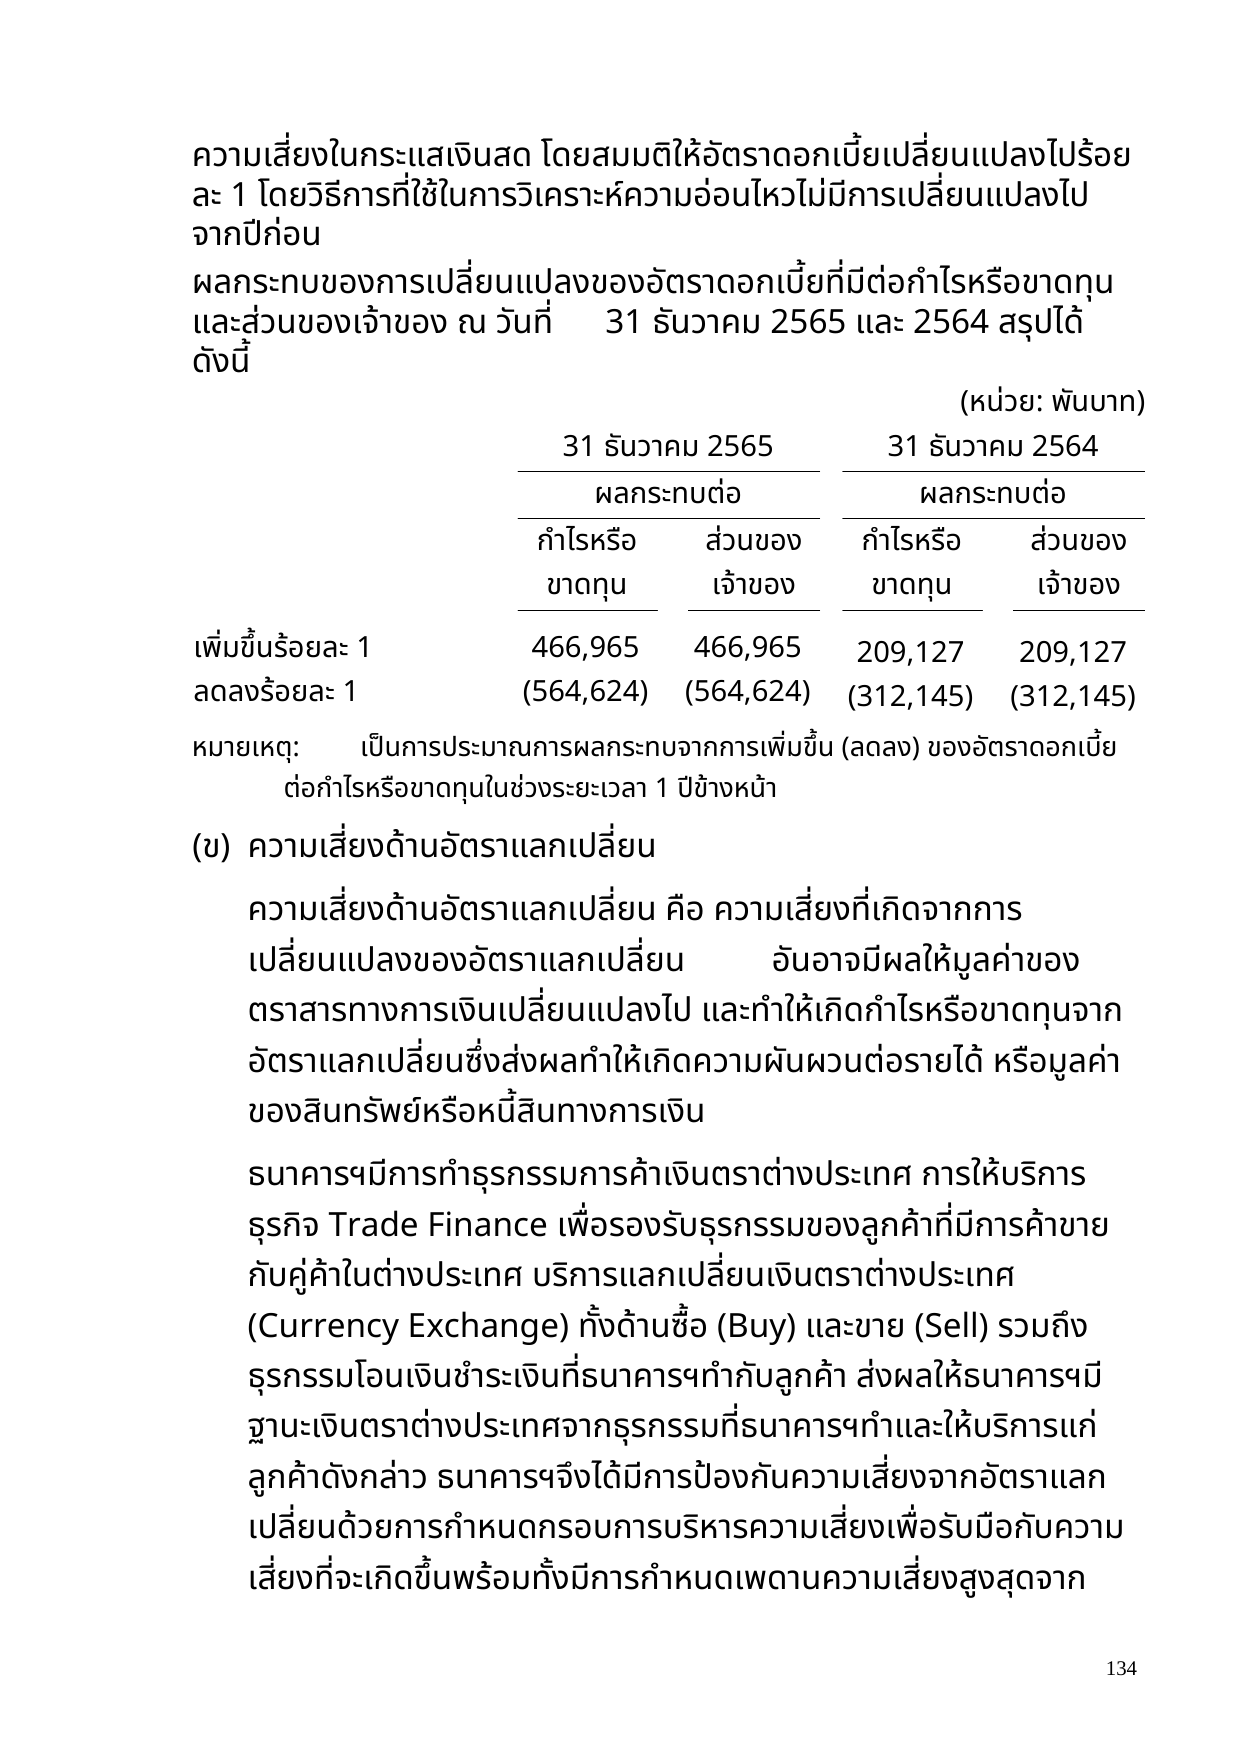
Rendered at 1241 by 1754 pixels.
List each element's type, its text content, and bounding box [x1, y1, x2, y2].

text ความเสี่ยงด้านอัตราแลกเปลี่ยน คือ ความเสี่ยงที่เกิดจากการเปลี่ยนแปลงของอัตราแลกเปลี่ยน อันอาจมีผลให้มูลค่าของตราสารทางการเงินเปลี่ยนแปลงไป และทำให้เกิดกำไรหรือขาดทุนจากอัตราแลกเปลี่ยนซึ่งส่งผลทำให้เกิดความผันผวนต่อรายได้ หรือมูลค่าของสินทรัพย์หรือหนี้สินทางการเงิน [247, 885, 1137, 1137]
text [247, 1150, 1137, 1604]
text ผลกระทบของการเปลี่ยนแปลงของอัตราดอกเบี้ยที่มีต่อกำไรหรือขาดทุนและส่วนของเจ้าของ ณ วันที่ 31 ธันวาคม 2565 และ 2564 สรุปได้ดังนี้ [192, 262, 1137, 381]
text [192, 135, 1137, 254]
text (ข) ความเสี่ยงด้านอัตราแลกเปลี่ยน [192, 822, 1141, 873]
text หมายเหตุ: เป็นการประมาณการผลกระทบจากการเพิ่มขึ้น (ลดลง) ของอัตราดอกเบี้ยต่อกำไรหรือขาดทุนในช่วงระยะเวลา 1 ปีข้างหน้า [192, 727, 1137, 810]
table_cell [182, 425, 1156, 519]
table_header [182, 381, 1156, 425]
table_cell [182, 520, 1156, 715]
